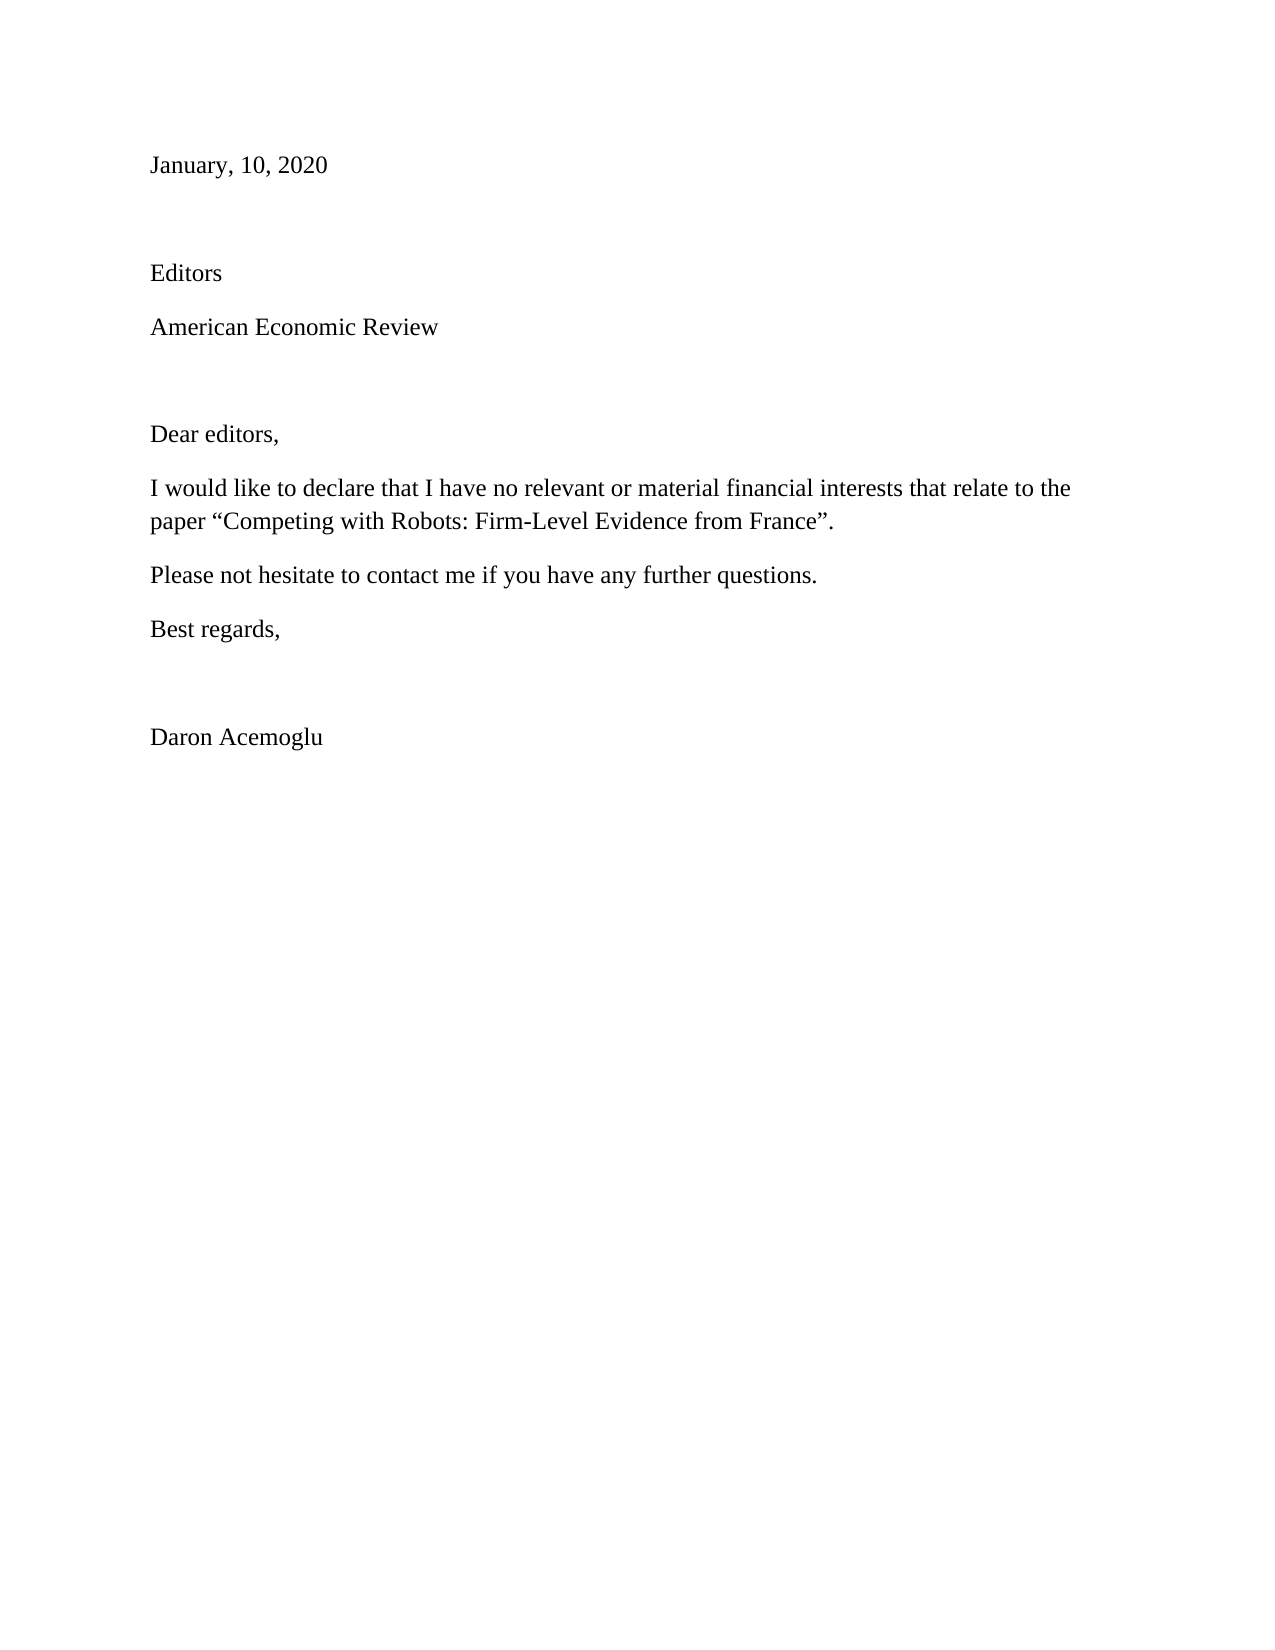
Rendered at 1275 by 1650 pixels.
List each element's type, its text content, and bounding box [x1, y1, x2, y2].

text Editors [150, 258, 1125, 286]
text I would like to declare that I have no relevant or material financial interests that relate to the paper “Competing with Robots: Firm-Level Evidence from France”. [150, 473, 1125, 535]
text Best regards, [150, 614, 1125, 643]
text January, 10, 2020 [150, 150, 1125, 179]
text Dear editors, [150, 419, 1125, 448]
text Daron Acemoglu [150, 722, 1125, 750]
text Please not hesitate to contact me if you have any further questions. [150, 560, 1125, 589]
text American Economic Review [150, 312, 1125, 340]
